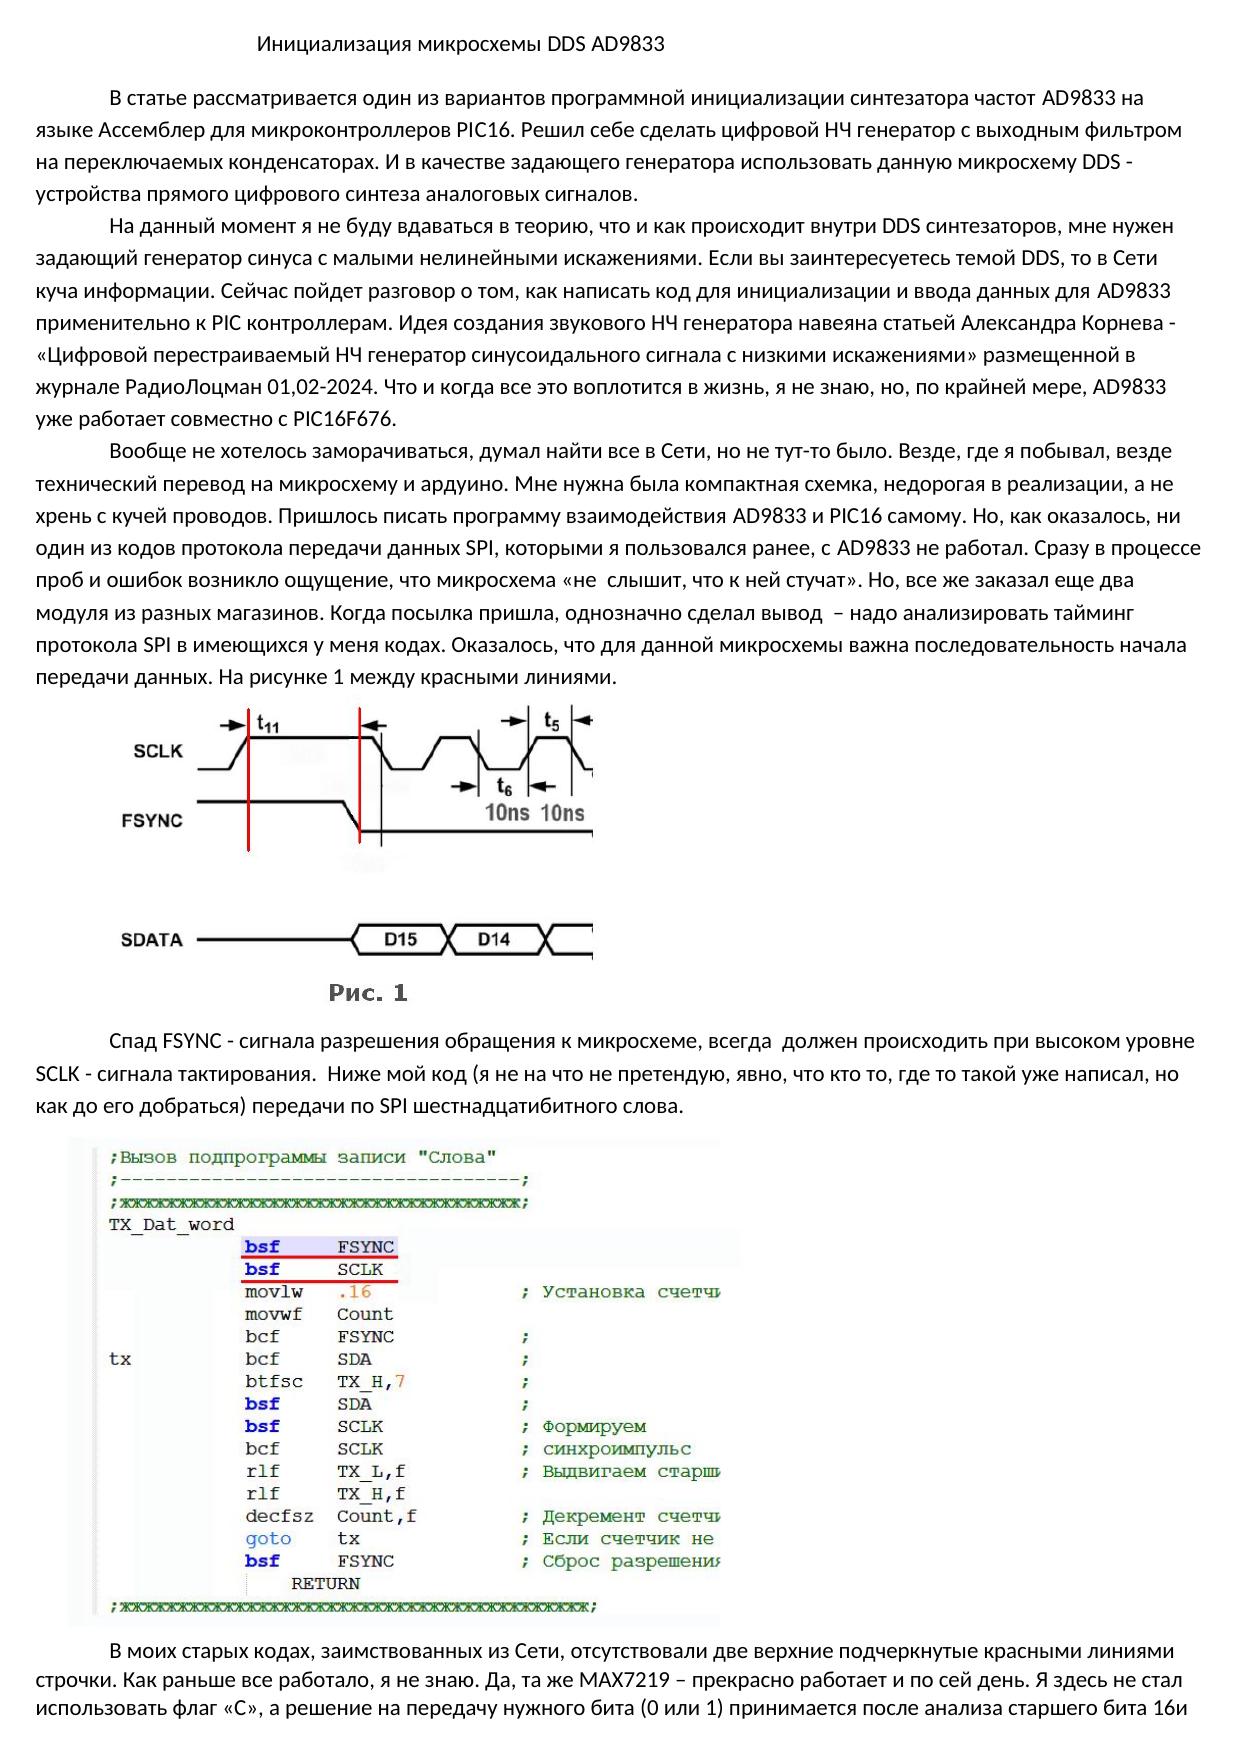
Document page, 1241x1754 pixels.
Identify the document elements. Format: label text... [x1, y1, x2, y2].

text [35, 1637, 1205, 1721]
picture [35, 1123, 749, 1633]
text Инициализация микросхемы DDS AD9833 [35, 29, 1205, 58]
text Вообще не хотелось заморачиваться, думал найти все в Сети, но не тут-то было. Везде, где я побывал, везде технический перевод на микросхему и ардуино. Мне нужна была компактная схемка, недорогая в реализации, а не хрень с кучей проводов. Пришлось писать программу взаимодействия AD9833 и PIC16 самому. Но, как оказалось, ни один из кодов протокола передачи данных SPI, которыми я пользовался ранее, с AD9833 не работал. Сразу в процессе проб и ошибок возникло ощущение, что микросхема «не слышит, что к ней стучат». Но, все же заказал еще два модуля из разных магазинов. Когда посылка пришла, однозначно сделал вывод – надо анализировать тайминг протокола SPI в имеющихся у меня кодах. Оказалось, что для данной микросхемы важна последовательность начала передачи данных. На рисунке 1 между красными линиями. [35, 437, 1205, 690]
picture [35, 694, 683, 1023]
text Спад FSYNC - сигнала разрешения обращения к микросхеме, всегда должен происходить при высоком уровне SCLK - сигнала тактирования. Ниже мой код (я не на что не претендую, явно, что кто то, где то такой уже написал, но как до его добраться) передачи по SPI шестнадцатибитного слова. [35, 1027, 1205, 1119]
text В статье рассматривается один из вариантов программной инициализации синтезатора частот AD9833 на языке Ассемблер для микроконтроллеров PIC16. Решил себе сделать цифровой НЧ генератор с выходным фильтром на переключаемых конденсаторах. И в качестве задающего генератора использовать данную микросхему DDS - устройства прямого цифрового синтеза аналоговых сигналов. [35, 83, 1205, 207]
text На данный момент я не буду вдаваться в теорию, что и как происходит внутри DDS синтезаторов, мне нужен задающий генератор синуса с малыми нелинейными искажениями. Если вы заинтересуетесь темой DDS, то в Сети куча информации. Сейчас пойдет разговор о том, как написать код для инициализации и ввода данных для AD9833 применительно к PIC контроллерам. Идея создания звукового НЧ генератора навеяна статьей Александра Корнева - «Цифровой перестраиваемый НЧ генератор синусоидального сигнала с низкими искажениями» размещенной в журнале РадиоЛоцман 01,02-2024. Что и когда все это воплотится в жизнь, я не знаю, но, по крайней мере, AD9833 уже работает совместно с PIC16F676. [35, 211, 1205, 432]
